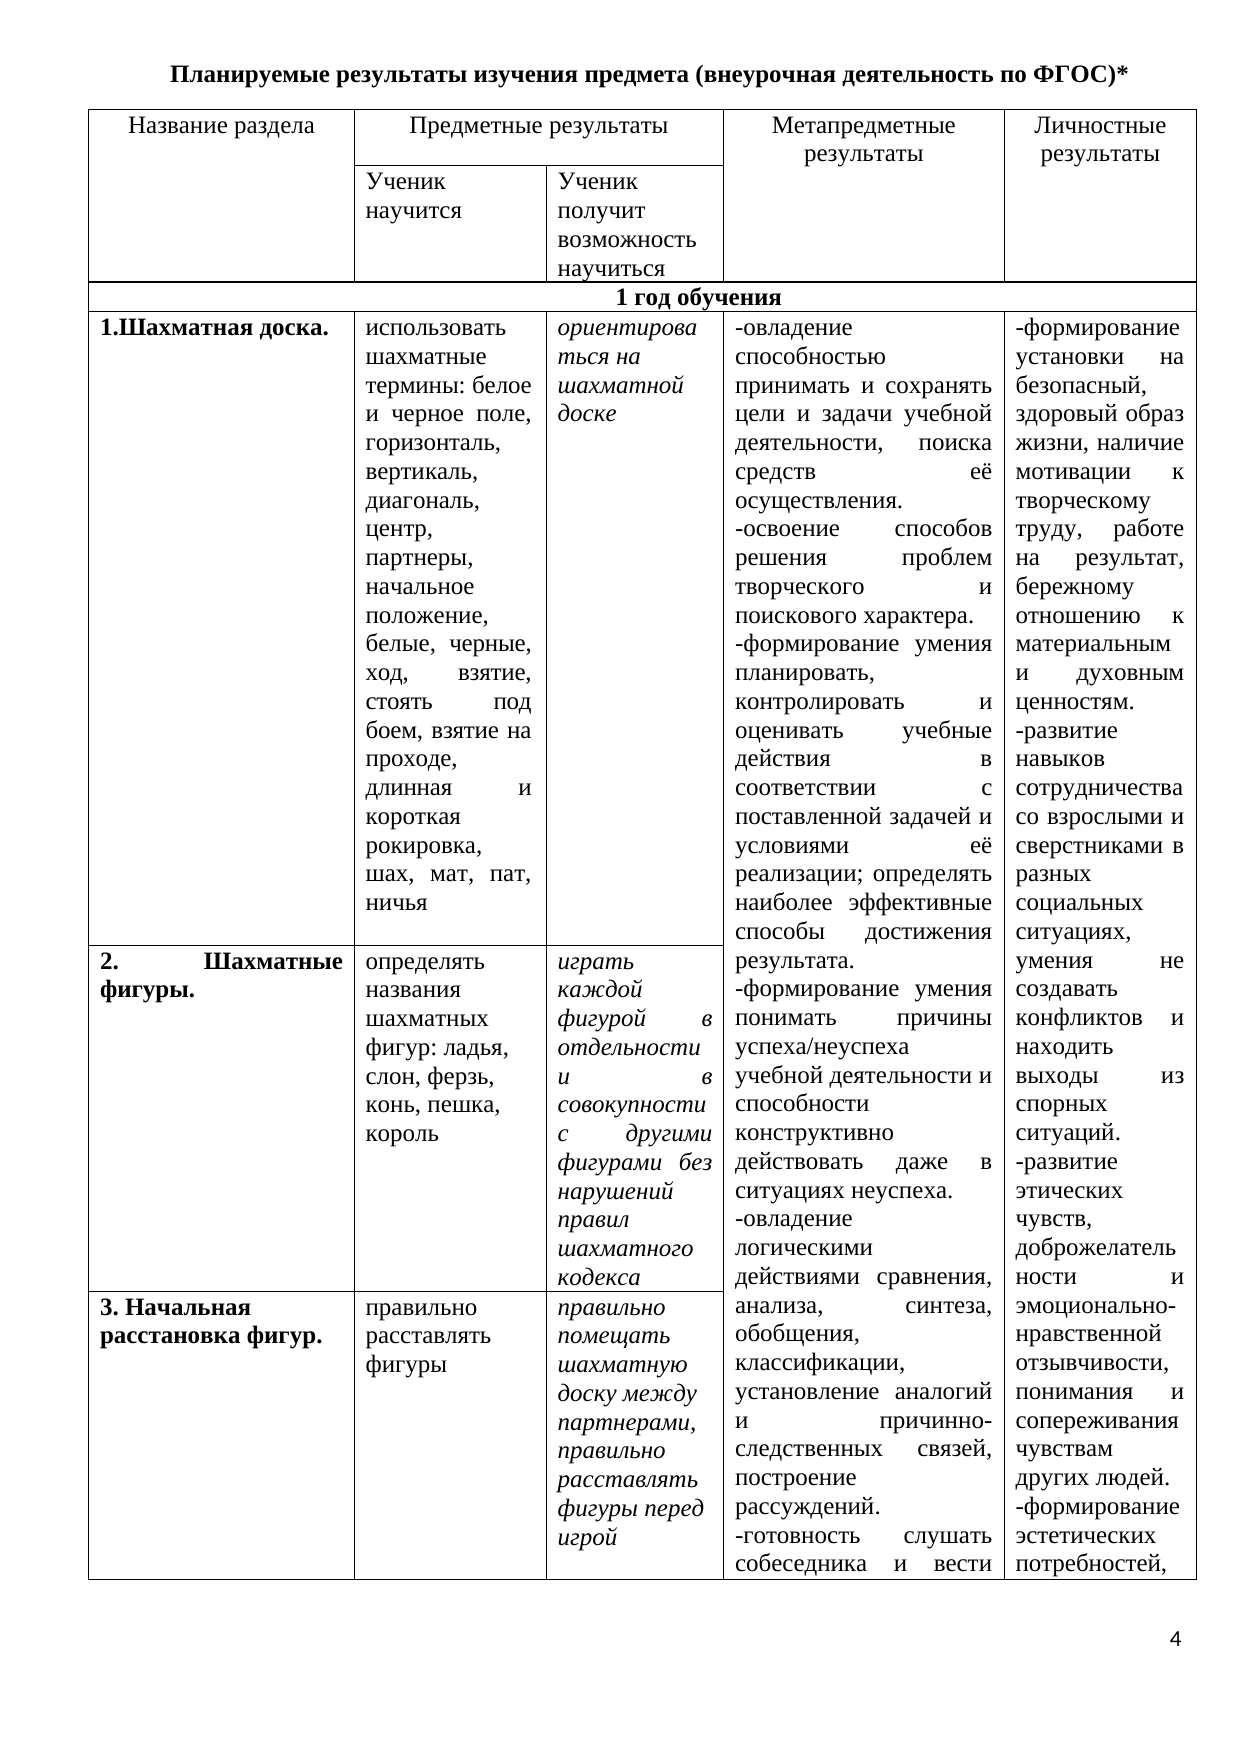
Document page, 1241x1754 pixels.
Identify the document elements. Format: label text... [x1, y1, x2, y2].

text Планируемые результаты изучения предмета (внеурочная деятельность по ФГОС)* [118, 59, 1181, 88]
table_cell -овладение способностью принимать и сохранять цели и задачи учебной деятельности, поиска средств её осуществления. -освоение способов решения проблем творческого и поискового характера. -формирование умения планировать, контролировать и оценивать учебные действия в соответствии с поставленной задачей и условиями её реализации; определять наиболее эффективные способы достижения результата. -формирование умения понимать причины успеха/неуспеха учебной деятельности и способности конструктивно действовать даже в ситуациях неуспеха. -овладение логическими действиями сравнения, анализа, синтеза, обобщения, классификации, установление аналогий и причинно-следственных связей, построение рассуждений. -готовность слушать собеседника и вести диалог; готовность признавать возможность существования различных точек зрения и права каждого иметь свою точку зрения и оценку событий. -определение общей цели и путей её достижения; умение договариваться о распределении функций и ролей в совместной деятельности; осуществлять взаимный контроль в совместной деятельности, адекватно оценивать собственное поведение и поведение окружающих. [724, 312, 1004, 1579]
table_cell правильно помещать шахматную доску между партнерами, правильно расставлять фигуры перед игрой [547, 1292, 723, 1579]
table_cell использовать шахматные термины: белое и черное поле, горизонталь, вертикаль, диагональ, центр, партнеры, начальное положение, белые, черные, ход, взятие, стоять под боем, взятие на проходе, длинная и короткая рокировка, шах, мат, пат, ничья [355, 312, 546, 945]
table_header Название раздела [89, 110, 354, 281]
table_cell -формирование установки на безопасный, здоровый образ жизни, наличие мотивации к творческому труду, работе на результат, бережному отношению к материальным и духовным ценностям. -развитие навыков сотрудничества со взрослыми и сверстниками в разных социальных ситуациях, умения не создавать конфликтов и находить выходы из спорных ситуаций. -развитие этических чувств, доброжелательности и эмоционально-нравственной отзывчивости, понимания и сопереживания чувствам других людей. -формирование эстетических потребностей, ценностей и чувств. -развитие самостоятельности и личной ответственности за свои поступки, в том числе в информационной деятельности, на основе представлений о нравственных нормах, социальной справедливости и свободе. [1005, 312, 1196, 1579]
table_cell 2. Шахматные фигуры. [89, 946, 354, 1291]
table_cell играть каждой фигурой в отдельности и в совокупности с другими фигурами без нарушений правил шахматного кодекса [547, 946, 723, 1291]
table_cell 3. Начальная расстановка фигур. [89, 1292, 354, 1579]
table_cell определять названия шахматных фигур: ладья, слон, ферзь, конь, пешка, король [355, 946, 546, 1291]
table_cell Ученик получит возможность научиться [547, 166, 723, 281]
table_cell ориентироваться на шахматной доске [547, 312, 723, 945]
table_cell Ученик научится [355, 166, 546, 281]
table_header Метапредметные результаты [724, 110, 1004, 281]
table_cell правильно расставлять фигуры [355, 1292, 546, 1579]
table_header Личностные результаты [1005, 110, 1196, 281]
table_header Предметные результаты [355, 110, 723, 165]
table_cell 1 год обучения [89, 283, 1196, 311]
table_cell 1.Шахматная доска. [89, 312, 354, 945]
